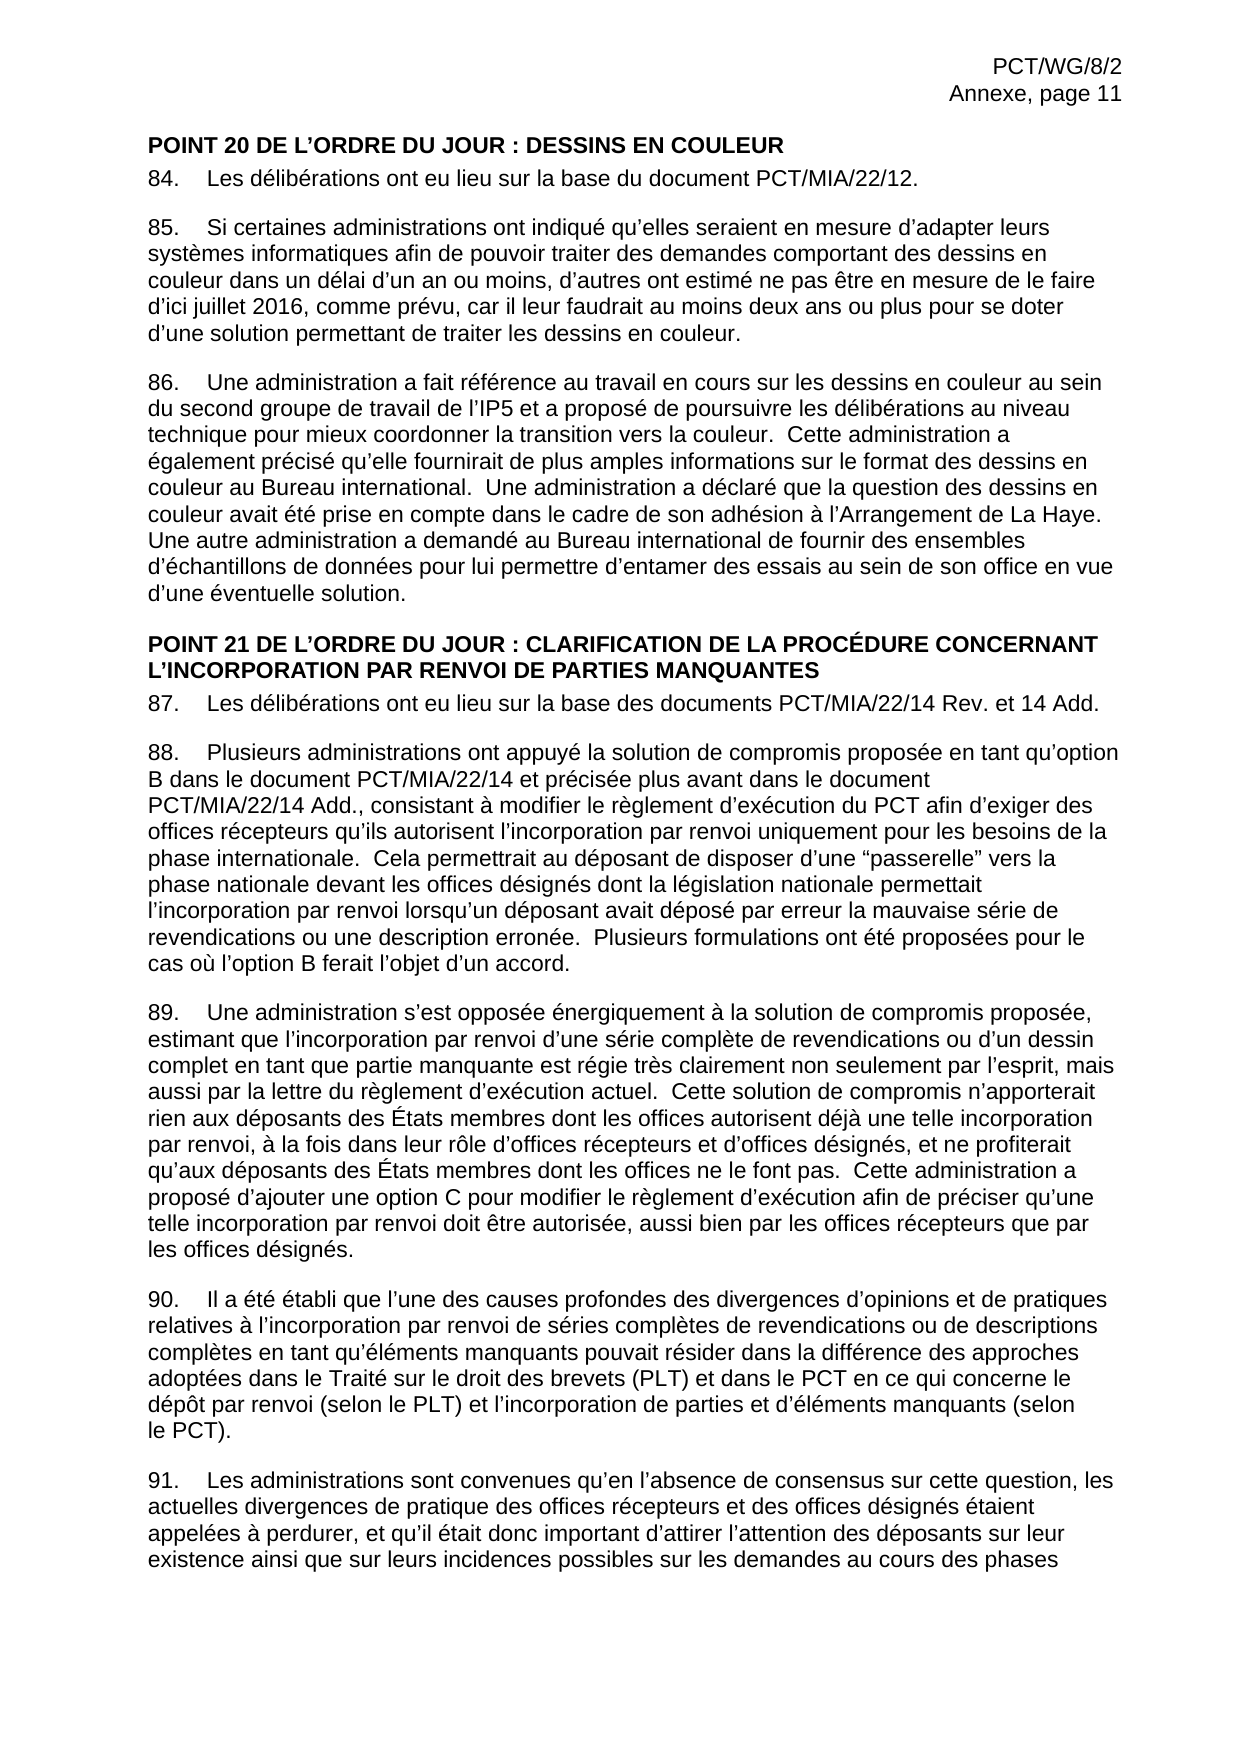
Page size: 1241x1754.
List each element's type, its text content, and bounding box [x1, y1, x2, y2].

text Il a été établi que l’une des causes profondes des divergences d’opinions et de pratiques relatives à l’incorporation par renvoi de séries complètes de revendications ou de descriptions complètes en tant qu’éléments manquants pouvait résider dans la différence des approches adoptées dans le Traité sur le droit des brevets (PLT) et dans le PCT en ce qui concerne le dépôt par renvoi (selon le PLT) et l’incorporation de parties et d’éléments manquants (selon le PCT). [148, 1286, 1122, 1444]
text Les délibérations ont eu lieu sur la base du document PCT/MIA/22/12. [148, 165, 1122, 191]
text Une administration a fait référence au travail en cours sur les dessins en couleur au sein du second groupe de travail de l’IP5 et a proposé de poursuivre les délibérations au niveau technique pour mieux coordonner la transition vers la couleur. Cette administration a également précisé qu’elle fournirait de plus amples informations sur le format des dessins en couleur au Bureau international. Une administration a déclaré que la question des dessins en couleur avait été prise en compte dans le cadre de son adhésion à l’Arrangement de La Haye. Une autre administration a demandé au Bureau international de fournir des ensembles d’échantillons de données pour lui permettre d’entamer des essais au sein de son office en vue d’une éventuelle solution. [148, 369, 1122, 606]
text Les délibérations ont eu lieu sur la base des documents PCT/MIA/22/14 Rev. et 14 Add. [148, 690, 1122, 716]
text Si certaines administrations ont indiqué qu’elles seraient en mesure d’adapter leurs systèmes informatiques afin de pouvoir traiter des demandes comportant des dessins en couleur dans un délai d’un an ou moins, d’autres ont estimé ne pas être en mesure de le faire d’ici juillet 2016, comme prévu, car il leur faudrait au moins deux ans ou plus pour se doter d’une solution permettant de traiter les dessins en couleur. [148, 214, 1122, 346]
text Plusieurs administrations ont appuyé la solution de compromis proposée en tant qu’option B dans le document PCT/MIA/22/14 et précisée plus avant dans le document PCT/MIA/22/14 Add., consistant à modifier le règlement d’exécution du PCT afin d’exiger des offices récepteurs qu’ils autorisent l’incorporation par renvoi uniquement pour les besoins de la phase internationale. Cela permettrait au déposant de disposer d’une “passerelle” vers la phase nationale devant les offices désignés dont la législation nationale permettait l’incorporation par renvoi lorsqu’un déposant avait déposé par erreur la mauvaise série de revendications ou une description erronée. Plusieurs formulations ont été proposées pour le cas où l’option B ferait l’objet d’un accord. [148, 739, 1122, 976]
text Les administrations sont convenues qu’en l’absence de consensus sur cette question, les actuelles divergences de pratique des offices récepteurs et des offices désignés étaient appelées à perdurer, et qu’il était donc important d’attirer l’attention des déposants sur leur existence ainsi que sur leurs incidences possibles sur les demandes au cours des phases [148, 1467, 1122, 1572]
subtitle POINT 20 DE L’ORDRE DU JOUR : Dessins en couleur [148, 132, 1122, 158]
subtitle POINT 21 DE L’ORDRE DU JOUR : Clarification de la procédure concernant l’incorporation par renvoi de parties manquantes [148, 631, 1122, 684]
text Une administration s’est opposée énergiquement à la solution de compromis proposée, estimant que l’incorporation par renvoi d’une série complète de revendications ou d’un dessin complet en tant que partie manquante est régie très clairement non seulement par l’esprit, mais aussi par la lettre du règlement d’exécution actuel. Cette solution de compromis n’apporterait rien aux déposants des États membres dont les offices autorisent déjà une telle incorporation par renvoi, à la fois dans leur rôle d’offices récepteurs et d’offices désignés, et ne profiterait qu’aux déposants des États membres dont les offices ne le font pas. Cette administration a proposé d’ajouter une option C pour modifier le règlement d’exécution afin de préciser qu’une telle incorporation par renvoi doit être autorisée, aussi bien par les offices récepteurs que par les offices désignés. [148, 999, 1122, 1263]
